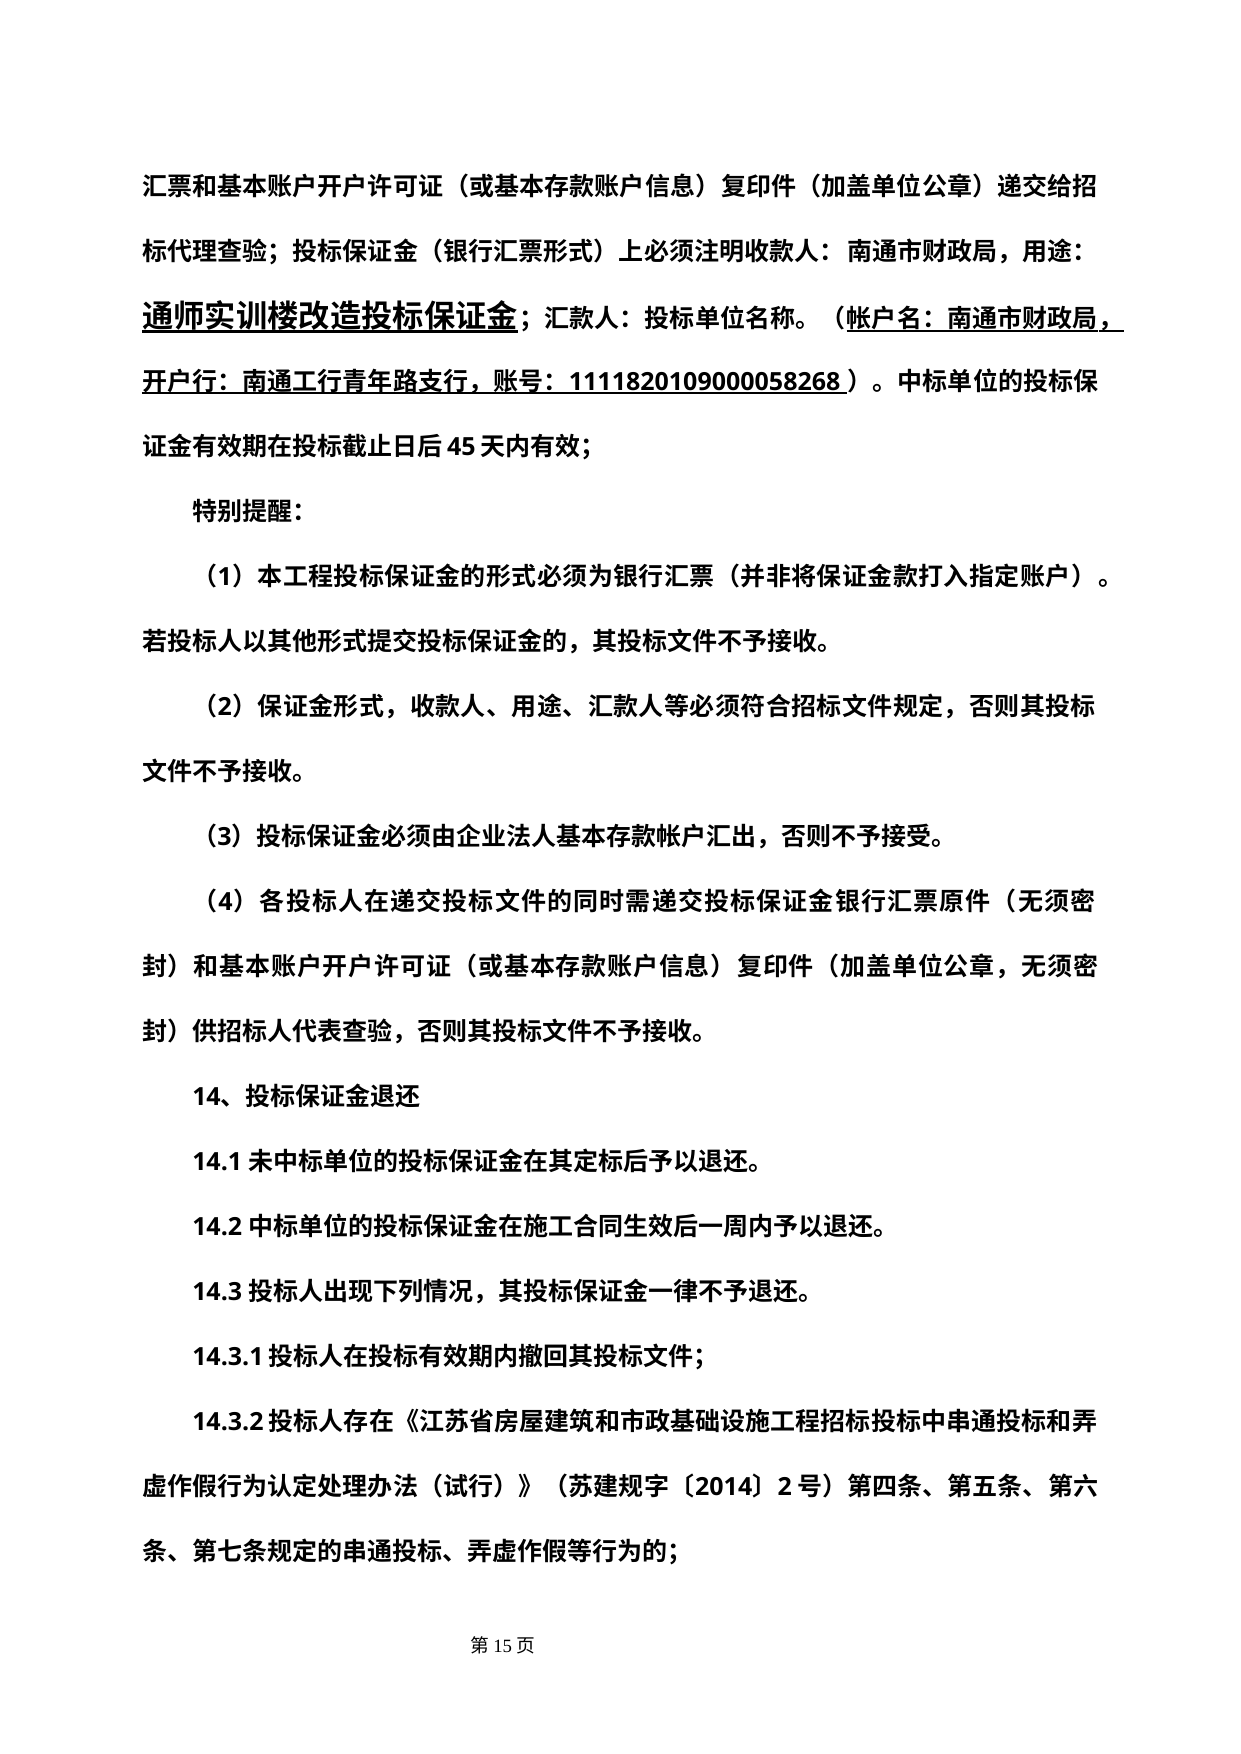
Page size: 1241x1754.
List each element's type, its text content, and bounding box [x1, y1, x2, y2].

text （1）本工程投标保证金的形式必须为银行汇票（并非将保证金款打入指定账户）。若投标人以其他形式提交投标保证金的，其投标文件不予接收。 [142, 542, 1098, 672]
text （4）各投标人在递交投标文件的同时需递交投标保证金银行汇票原件（无须密封）和基本账户开户许可证（或基本存款账户信息）复印件（加盖单位公章，无须密封）供招标人代表查验，否则其投标文件不予接收。 [142, 867, 1098, 1062]
text 14.3.2投标人存在《江苏省房屋建筑和市政基础设施工程招标投标中串通投标和弄虚作假行为认定处理办法（试行）》（苏建规字〔2014〕2号）第四条、第五条、第六条、第七条规定的串通投标、弄虚作假等行为的； [142, 1387, 1098, 1582]
text 特别提醒： [142, 477, 1098, 542]
text 14、投标保证金退还 [142, 1062, 1098, 1127]
text 14.3 投标人出现下列情况，其投标保证金一律不予退还。 [142, 1257, 1098, 1322]
text （2）保证金形式，收款人、用途、汇款人等必须符合招标文件规定，否则其投标文件不予接收。 [142, 672, 1098, 802]
text 14.2 中标单位的投标保证金在施工合同生效后一周内予以退还。 [142, 1192, 1098, 1257]
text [142, 152, 1098, 477]
text 14.3.1投标人在投标有效期内撤回其投标文件； [142, 1322, 1098, 1387]
text （3）投标保证金必须由企业法人基本存款帐户汇出，否则不予接受。 [142, 802, 1098, 867]
text 14.1 未中标单位的投标保证金在其定标后予以退还。 [142, 1127, 1098, 1192]
